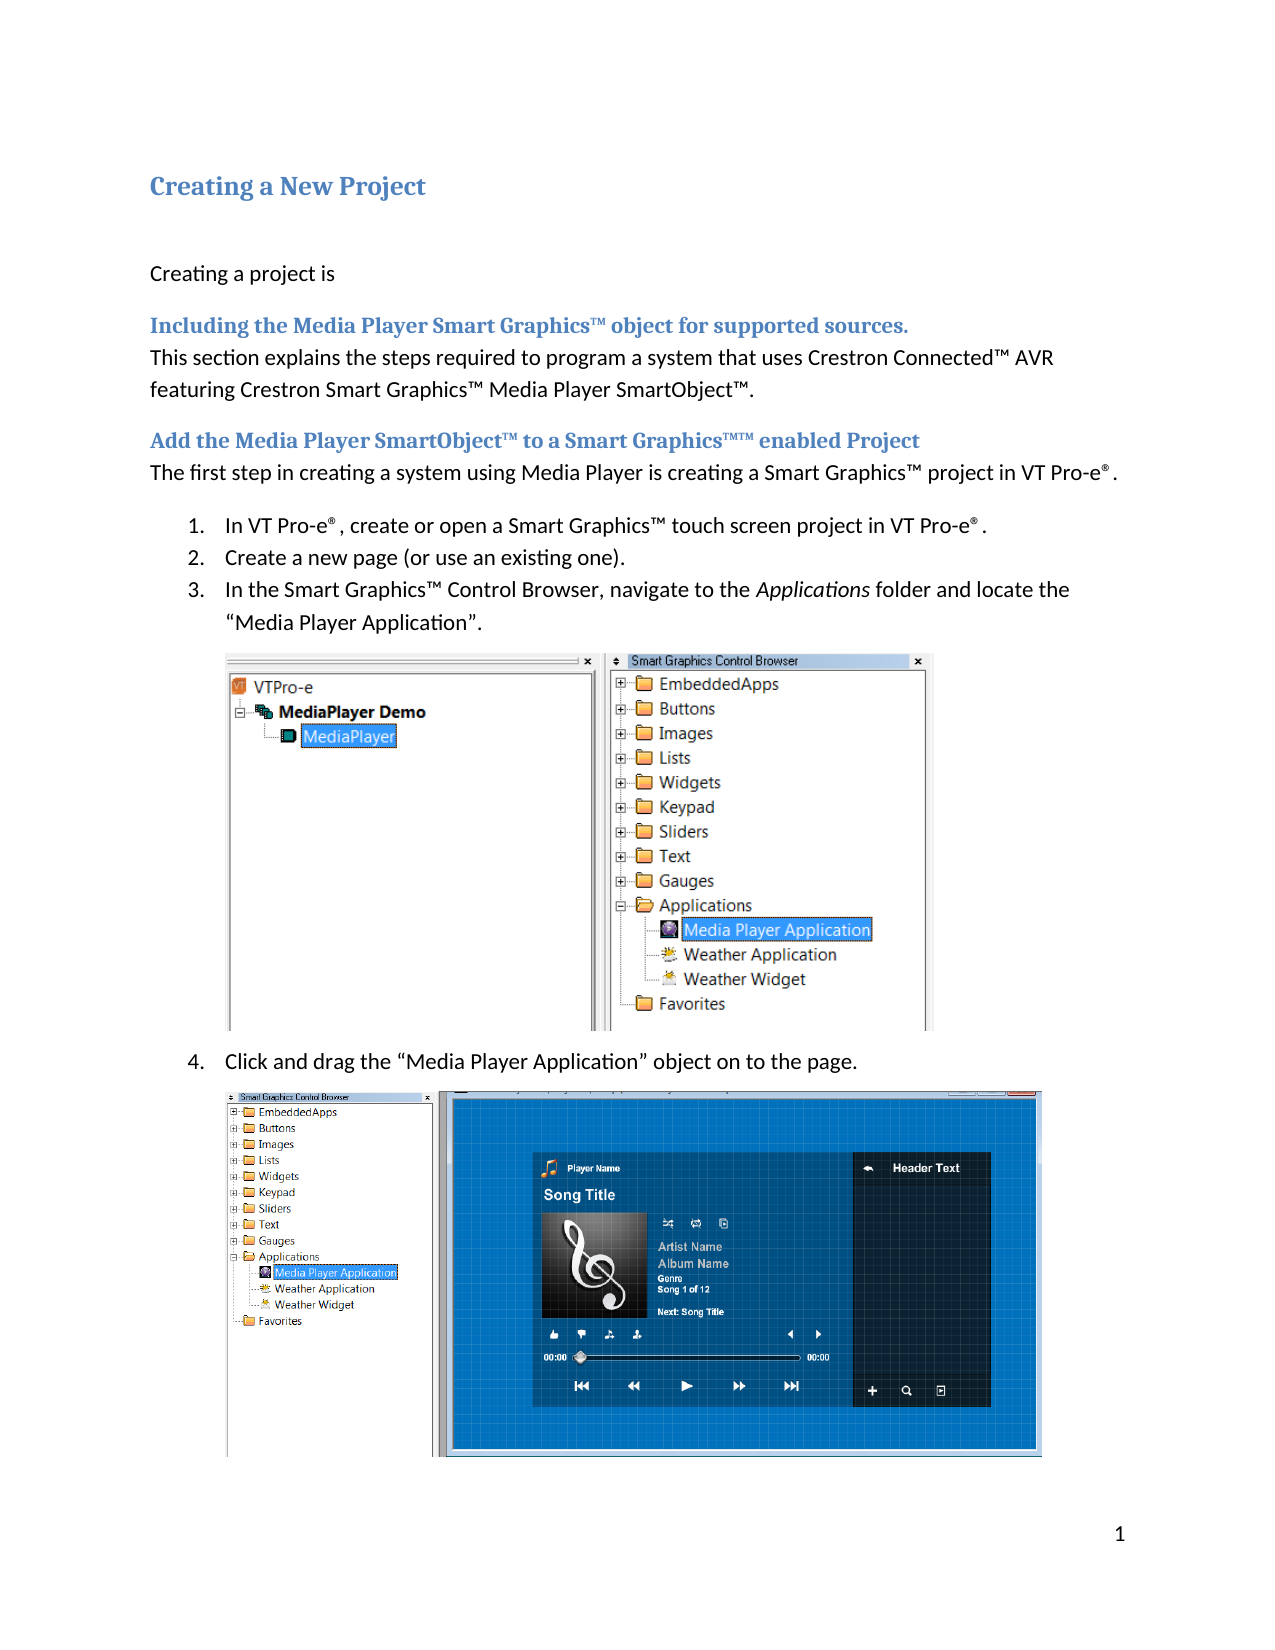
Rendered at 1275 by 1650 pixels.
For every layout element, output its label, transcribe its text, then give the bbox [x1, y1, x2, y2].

text Creating a project is [150, 259, 1125, 288]
subtitle Add the Media Player SmartObject™ to a Smart Graphics™™ enabled Project [150, 428, 1125, 454]
text The first step in creating a system using Media Player is creating a Smart Graphics™ project in VT Pro-e®. [150, 458, 1125, 486]
list In the Smart Graphics™ Control Browser, navigate to the Applications folder and locate the “Media Player Application”. [187, 576, 1125, 636]
list In VT Pro-e®, create or open a Smart Graphics™ touch screen project in VT Pro-e®. [187, 511, 1125, 539]
subtitle Including the Media Player Smart Graphics™ object for supported sources. [150, 313, 1125, 339]
picture [225, 652, 934, 1031]
subtitle Creating a New Project [150, 171, 1125, 202]
list Create a new page (or use an existing one). [187, 543, 1125, 571]
picture [225, 1091, 1042, 1457]
list Click and drag the “Media Player Application” object on to the page. [187, 1047, 1125, 1075]
text This section explains the steps required to program a system that uses Crestron Connected™ AVR featuring Crestron Smart Graphics™ Media Player SmartObject™. [150, 343, 1125, 403]
